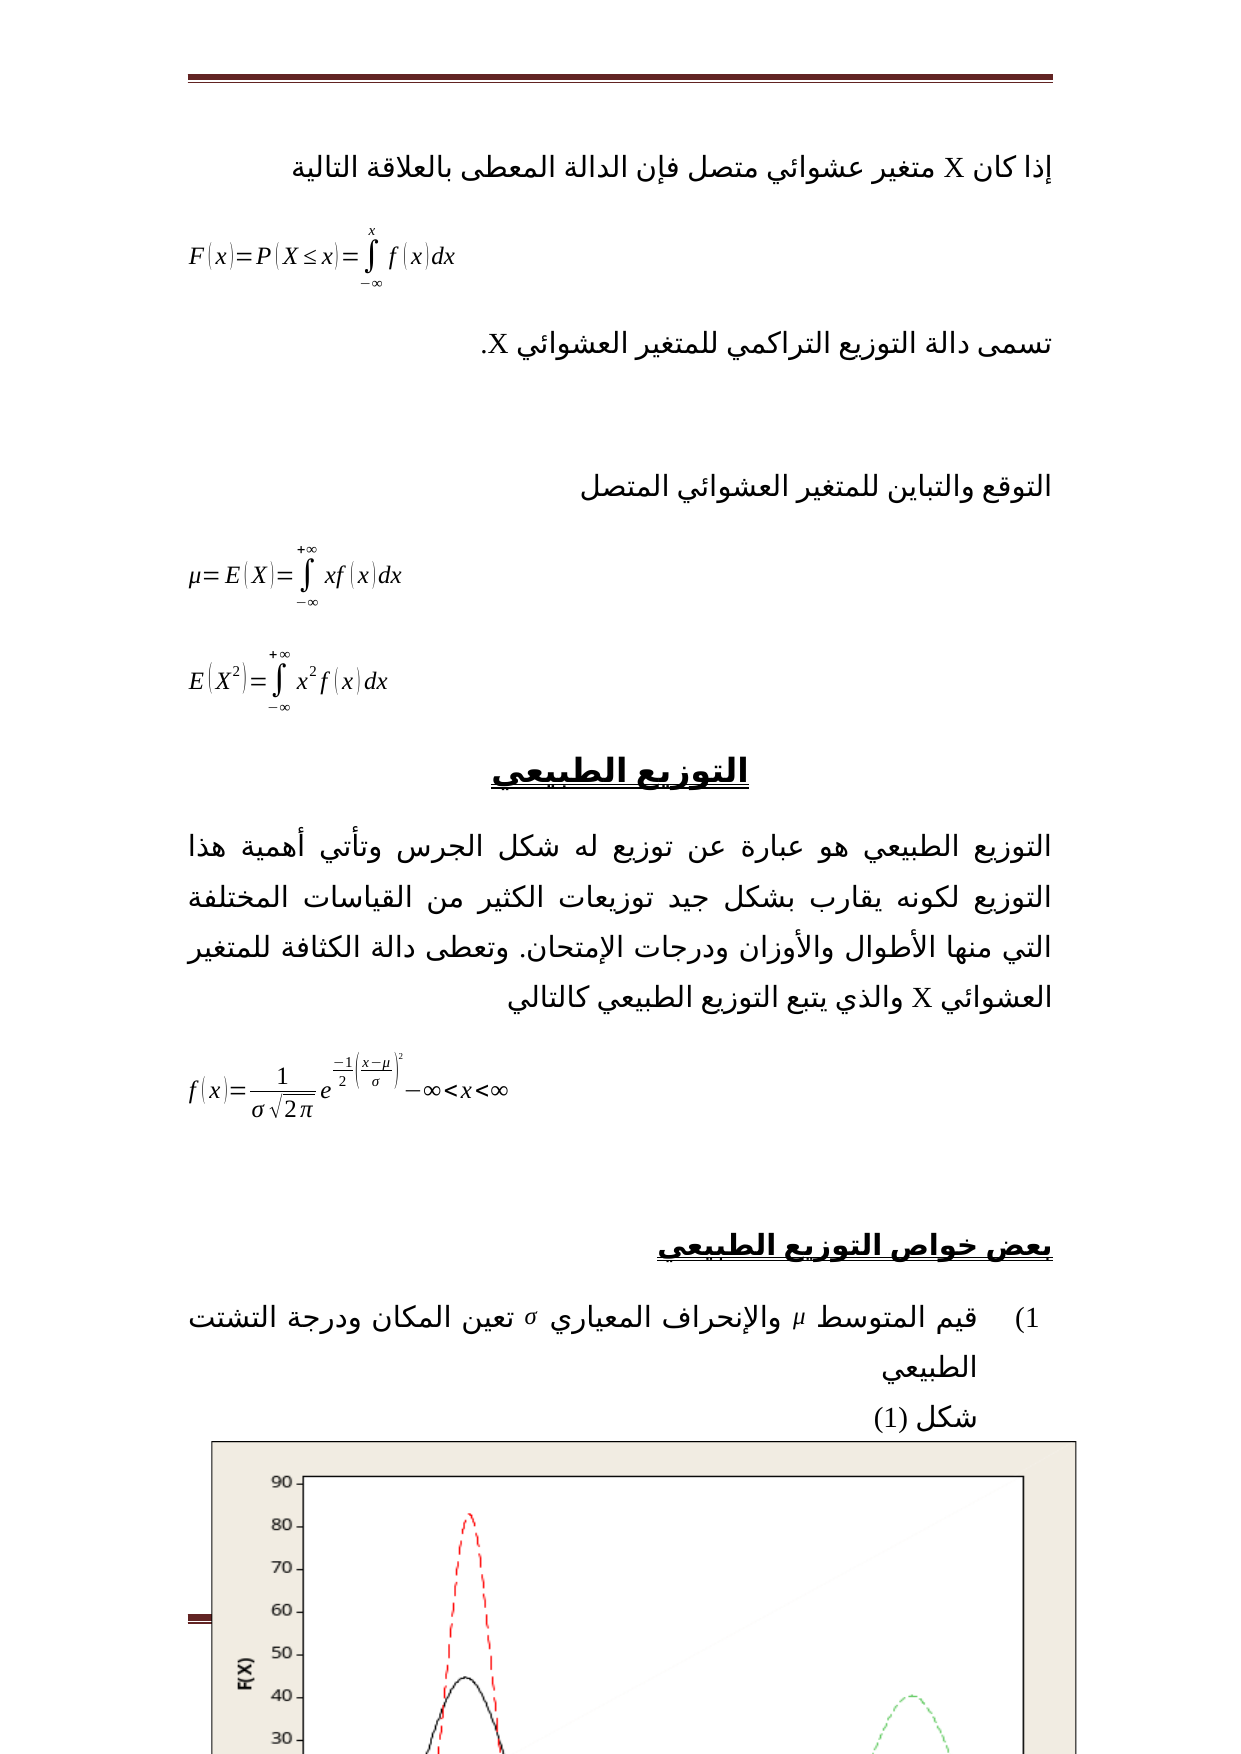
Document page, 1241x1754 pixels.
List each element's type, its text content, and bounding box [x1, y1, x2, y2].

text التوقع والتباين للمتغير العشوائي المتصل [187, 469, 1053, 502]
text التوزيع الطبيعي هو عبارة عن توزيع له شكل الجرس وتأتي أهمية هذا التوزيع لكونه يقارب بشكل جيد توزيعات الكثير من القياسات المختلفة التي منها الأطوال والأوزان ودرجات الإمتحان. وتعطى دالة الكثافة للمتغير العشوائي X والذي يتبع التوزيع الطبيعي كالتالي [187, 829, 1053, 1014]
text التوزيع الطبيعي [187, 751, 1053, 789]
list قيم المتوسط والإنحراف المعياري تعين المكان ودرجة التشتت الطبيعي [187, 1300, 1015, 1383]
text تسمى دالة التوزيع التراكمي للمتغير العشوائي X. [187, 327, 1053, 360]
text بعض خواص التوزيع الطبيعي [187, 1228, 1053, 1262]
list شكل (1) [187, 1400, 978, 1434]
text إذا كان X متغير عشوائي متصل فإن الدالة المعطى بالعلاقة التالية [187, 150, 1053, 183]
